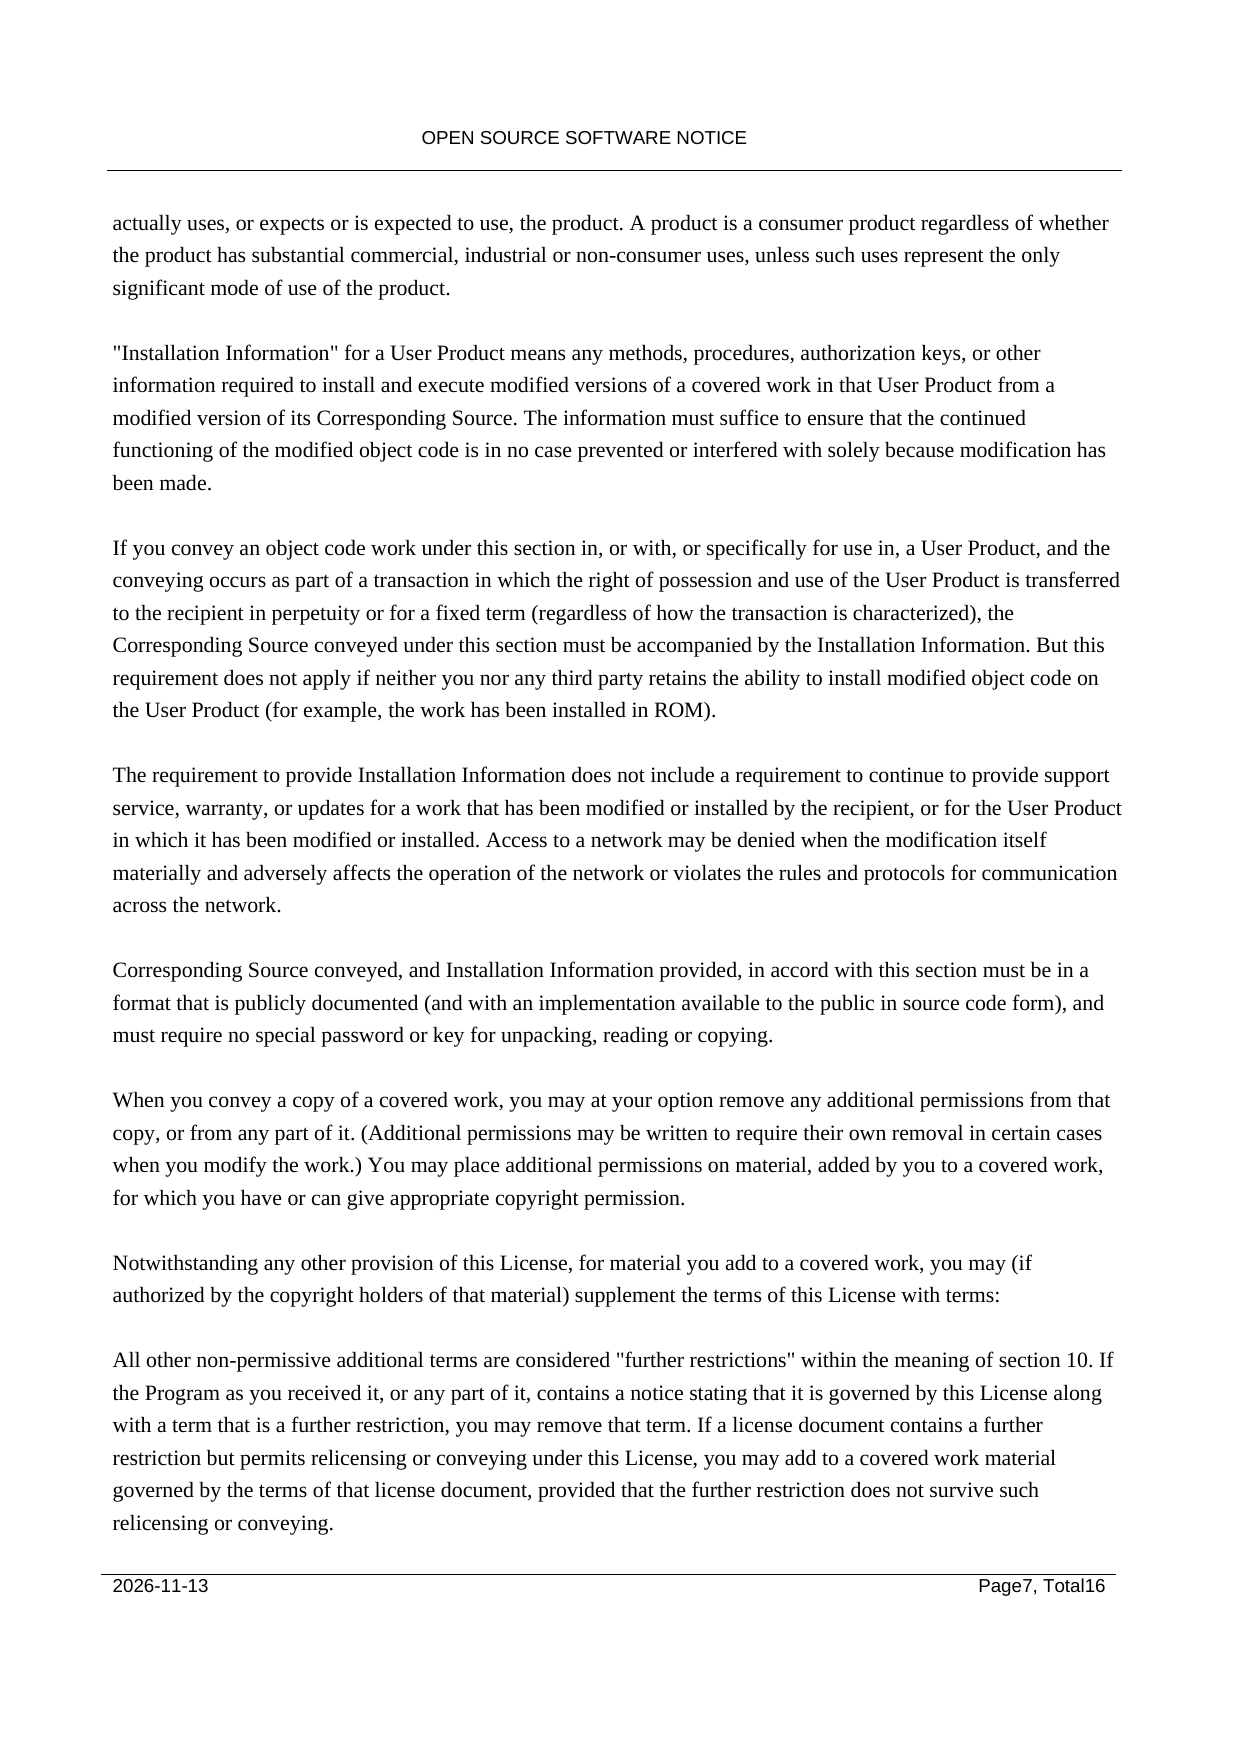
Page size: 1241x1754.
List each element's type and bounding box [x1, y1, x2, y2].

text [112, 206, 1128, 1539]
